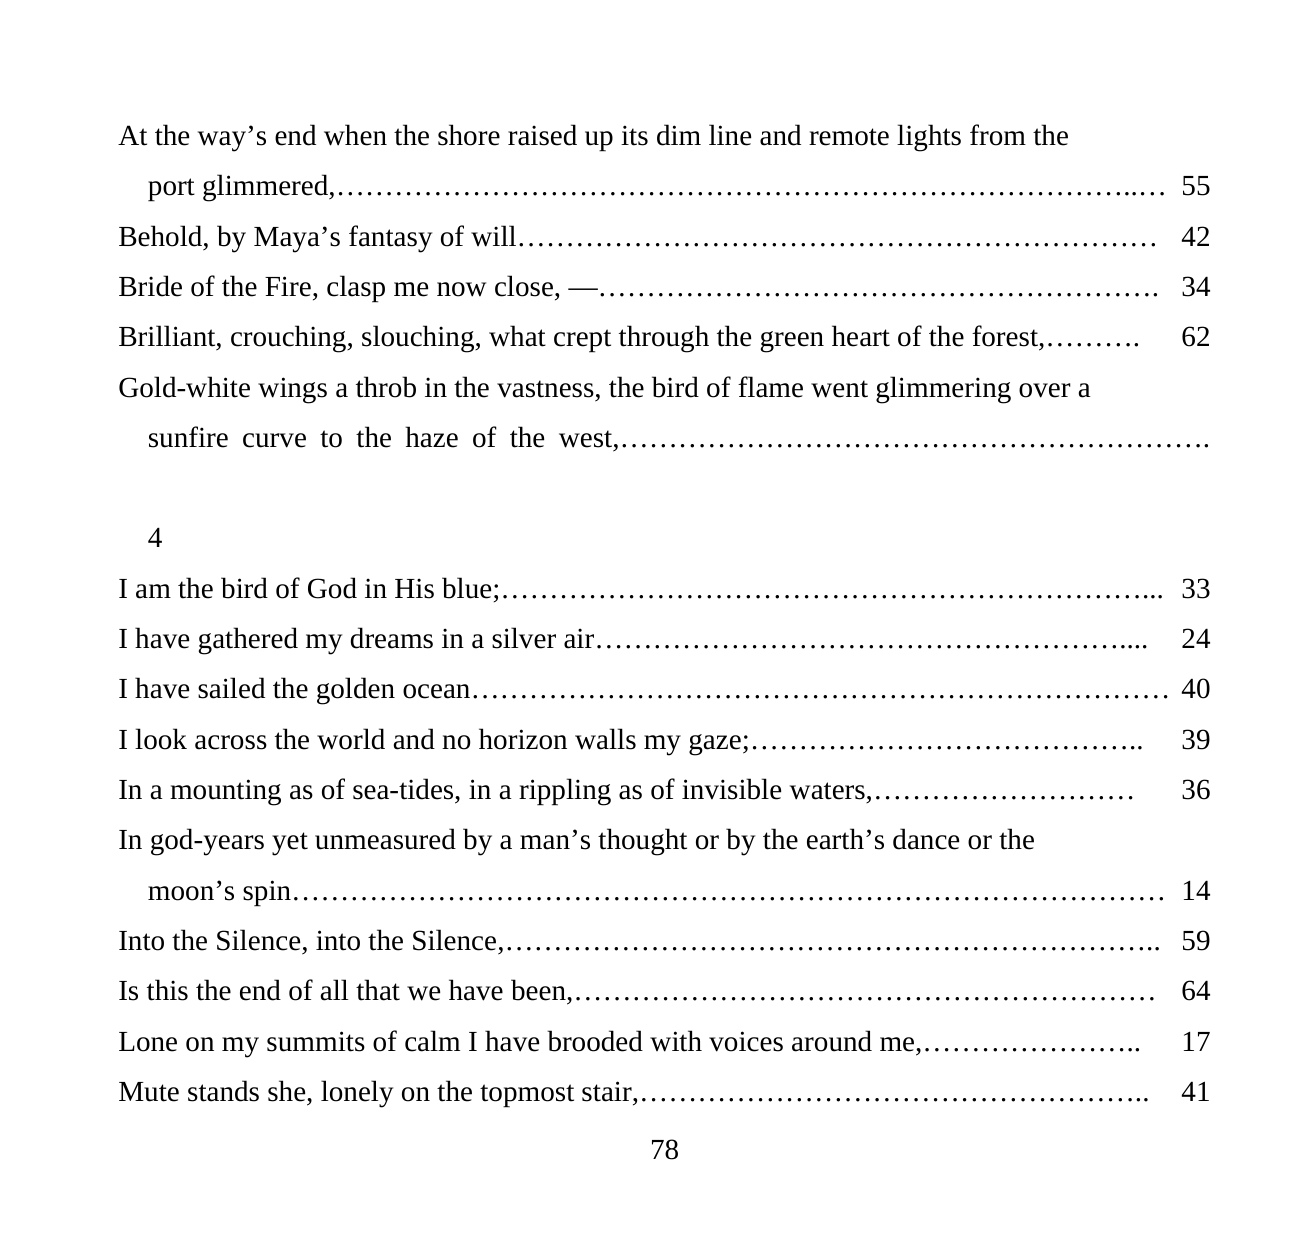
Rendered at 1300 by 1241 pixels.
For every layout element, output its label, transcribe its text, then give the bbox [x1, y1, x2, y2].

text Into the Silence, into the Silence,………………………………………………………….. 59 [118, 923, 1211, 957]
text I look across the world and no horizon walls my gaze;………………………………….. 39 [118, 722, 1211, 755]
text Lone on my summits of calm I have brooded with voices around me,………………….. 17 [118, 1024, 1211, 1057]
text moon’s spin……………………………………………………………………………… 14 [148, 873, 1211, 906]
text In a mounting as of sea-tides, in a rippling as of invisible waters,……………………… 36 [118, 772, 1211, 806]
text I have gathered my dreams in a silver air……………………………………………….... 24 [118, 621, 1211, 655]
text port glimmered,………………………………………………………………………..… 55 [148, 168, 1211, 202]
text At the way’s end when the shore raised up its dim line and remote lights from the [118, 118, 1211, 152]
text I am the bird of God in His blue;…………………………………………………………... 33 [118, 571, 1211, 604]
text Brilliant, crouching, slouching, what crept through the green heart of the forest,………. 62 [118, 319, 1211, 353]
text Behold, by Maya’s fantasy of will………………………………………………………… 42 [118, 219, 1211, 252]
text sunfire curve to the haze of the west,……………………………………………………. 4 [148, 420, 1211, 554]
text I have sailed the golden ocean……………………………………………………………… 40 [118, 672, 1211, 705]
text Mute stands she, lonely on the topmost stair,…………………………………………….. 41 [118, 1074, 1211, 1108]
text Is this the end of all that we have been,…………………………………………………… 64 [118, 973, 1211, 1007]
text In god-years yet unmeasured by a man’s thought or by the earth’s dance or the [118, 822, 1211, 856]
text Gold-white wings a throb in the vastness, the bird of flame went glimmering over a [118, 370, 1211, 403]
text Bride of the Fire, clasp me now close, —…………………………………………………. 34 [118, 269, 1211, 303]
